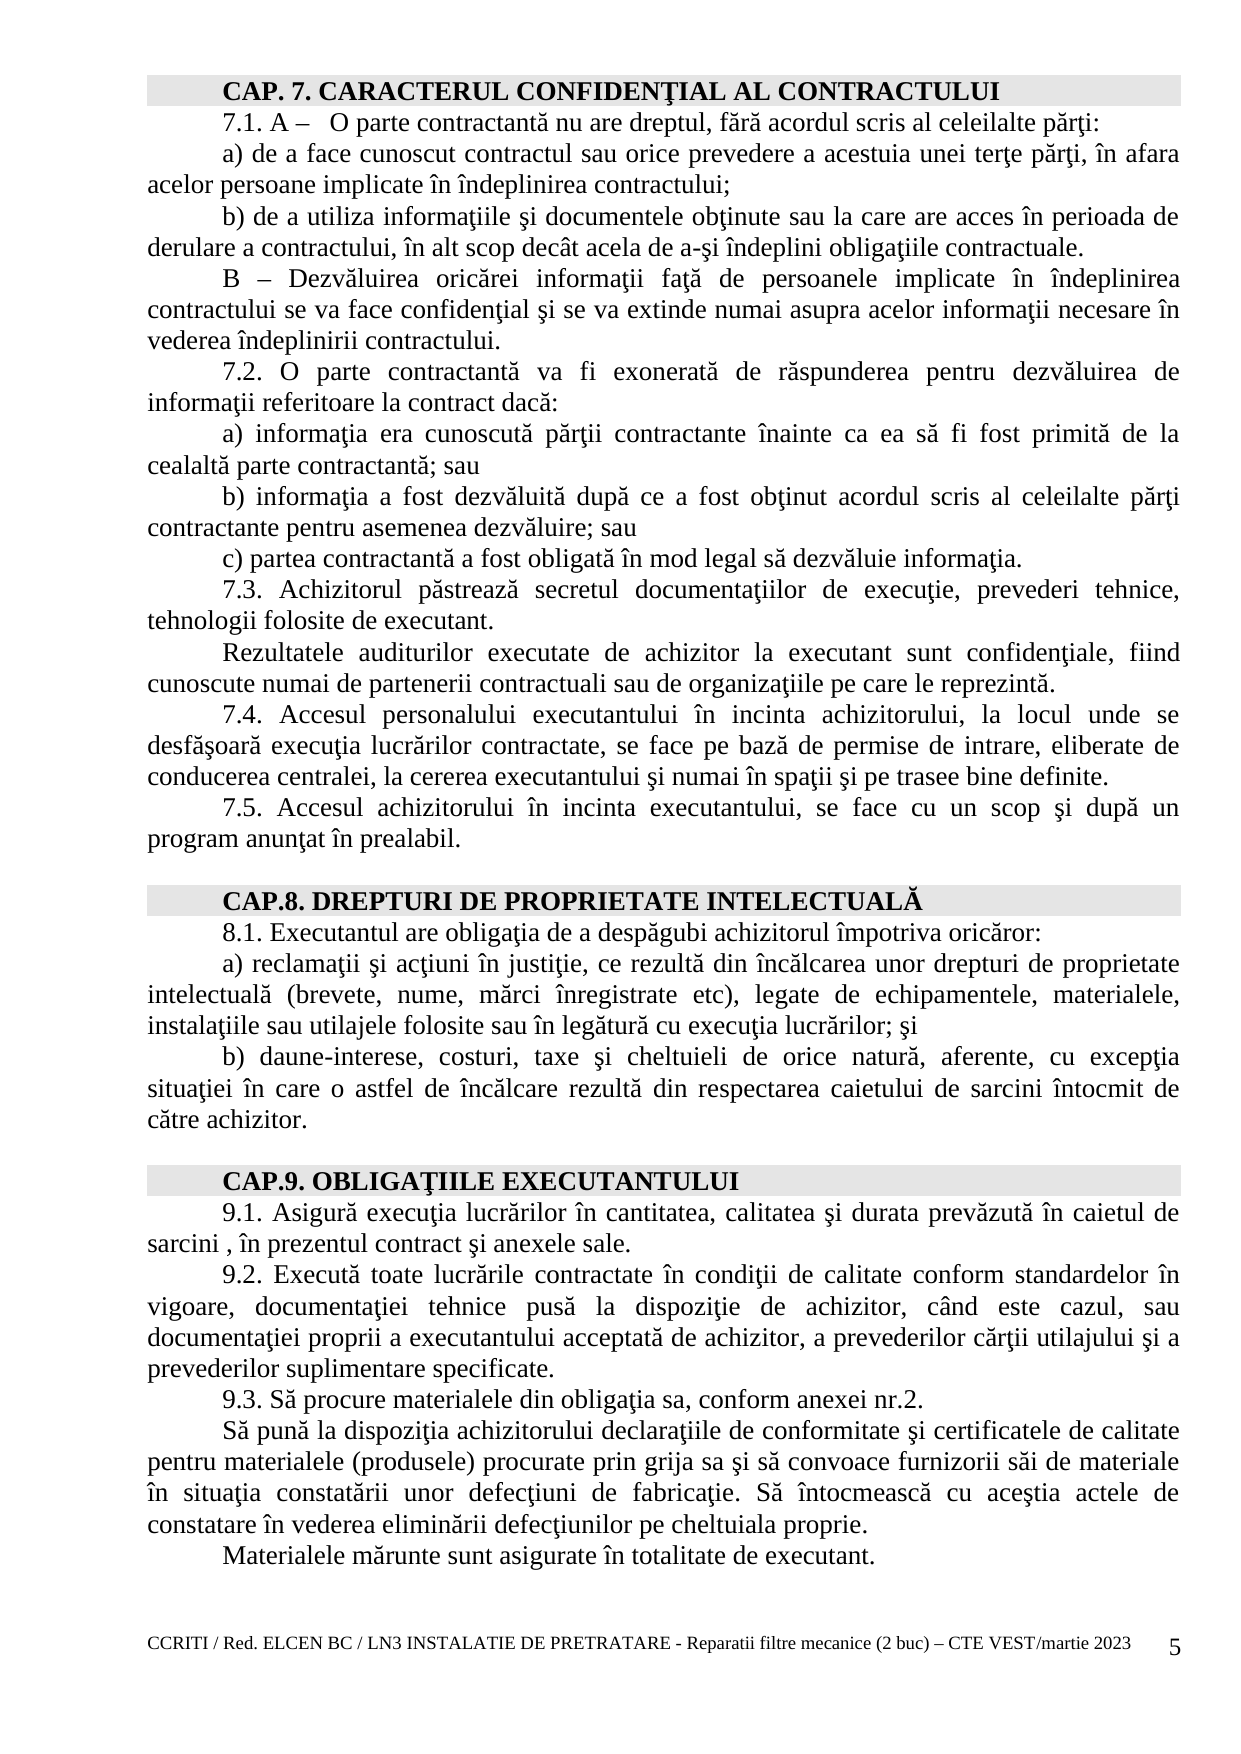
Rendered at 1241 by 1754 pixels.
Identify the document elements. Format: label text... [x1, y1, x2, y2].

text b) daune-interese, costuri, taxe şi cheltuieli de orice natură, aferente, cu excepţia situaţiei în care o astfel de încălcare rezultă din respectarea caietului de sarcini întocmit de către achizitor. [147, 1041, 1181, 1134]
text 7.1. A – O parte contractantă nu are dreptul, fără acordul scris al celeilalte părţi: [147, 106, 1181, 137]
text 7.4. Accesul personalului executantului în incinta achizitorului, la locul unde se desfăşoară execuţia lucrărilor contractate, se face pe bază de permise de intrare, eliberate de conducerea centralei, la cererea executantului şi numai în spaţii şi pe trasee bine definite. [147, 698, 1181, 791]
text a) informaţia era cunoscută părţii contractante înainte ca ea să fi fost primită de la cealaltă parte contractantă; sau [147, 418, 1181, 480]
text 8.1. Executantul are obligaţia de a despăgubi achizitorul împotriva oricăror: [147, 916, 1181, 947]
text B – Dezvăluirea oricărei informaţii faţă de persoanele implicate în îndeplinirea contractului se va face confidenţial şi se va extinde numai asupra acelor informaţii necesare în vederea îndeplinirii contractului. [147, 262, 1181, 355]
text c) partea contractantă a fost obligată în mod legal să dezvăluie informaţia. [147, 542, 1181, 573]
text 9.2. Execută toate lucrările contractate în condiţii de calitate conform standardelor în vigoare, documentaţiei tehnice pusă la dispoziţie de achizitor, când este cazul, sau documentaţiei proprii a executantului acceptată de achizitor, a prevederilor cărţii utilajului şi a prevederilor suplimentare specificate. [147, 1258, 1181, 1383]
text Materialele mărunte sunt asigurate în totalitate de executant. [147, 1539, 1181, 1570]
text a) de a face cunoscut contractul sau orice prevedere a acestuia unei terţe părţi, în afara acelor persoane implicate în îndeplinirea contractului; [147, 137, 1181, 199]
text 7.5. Accesul achizitorului în incinta executantului, se face cu un scop şi după un program anunţat în prealabil. [147, 791, 1181, 854]
text 9.1. Asigură execuţia lucrărilor în cantitatea, calitatea şi durata prevăzută în caietul de sarcini , în prezentul contract şi anexele sale. [147, 1196, 1181, 1258]
text 7.2. O parte contractantă va fi exonerată de răspunderea pentru dezvăluirea de informaţii referitoare la contract dacă: [147, 355, 1181, 418]
subtitle CAP.8. DREPTURI DE PROPRIETATE INTELECTUALĂ [147, 885, 1181, 916]
subtitle CAP. 7. CARACTERUL CONFIDENŢIAL AL CONTRACTULUI [147, 75, 1181, 106]
text b) informaţia a fost dezvăluită după ce a fost obţinut acordul scris al celeilalte părţi contractante pentru asemenea dezvăluire; sau [147, 480, 1181, 542]
text b) de a utiliza informaţiile şi documentele obţinute sau la care are acces în perioada de derulare a contractului, în alt scop decât acela de a-şi îndeplini obligaţiile contractuale. [147, 199, 1181, 262]
text Rezultatele auditurilor executate de achizitor la executant sunt confidenţiale, fiind cunoscute numai de partenerii contractuali sau de organizaţiile pe care le reprezintă. [147, 636, 1181, 698]
text CAP.9. OBLIGAŢIILE EXECUTANTULUI [147, 1165, 1181, 1196]
text 9.3. Să procure materialele din obligaţia sa, conform anexei nr.2. [147, 1383, 1181, 1414]
text a) reclamaţii şi acţiuni în justiţie, ce rezultă din încălcarea unor drepturi de proprietate intelectuală (brevete, nume, mărci înregistrate etc), legate de echipamentele, materialele, instalaţiile sau utilajele folosite sau în legătură cu execuţia lucrărilor; şi [147, 947, 1181, 1041]
text Să pună la dispoziţia achizitorului declaraţiile de conformitate şi certificatele de calitate pentru materialele (produsele) procurate prin grija sa şi să convoace furnizorii săi de materiale în situaţia constatării unor defecţiuni de fabricaţie. Să întocmească cu aceştia actele de constatare în vederea eliminării defecţiunilor pe cheltuiala proprie. [147, 1414, 1181, 1539]
text 7.3. Achizitorul păstrează secretul documentaţiilor de execuţie, prevederi tehnice, tehnologii folosite de executant. [147, 573, 1181, 636]
